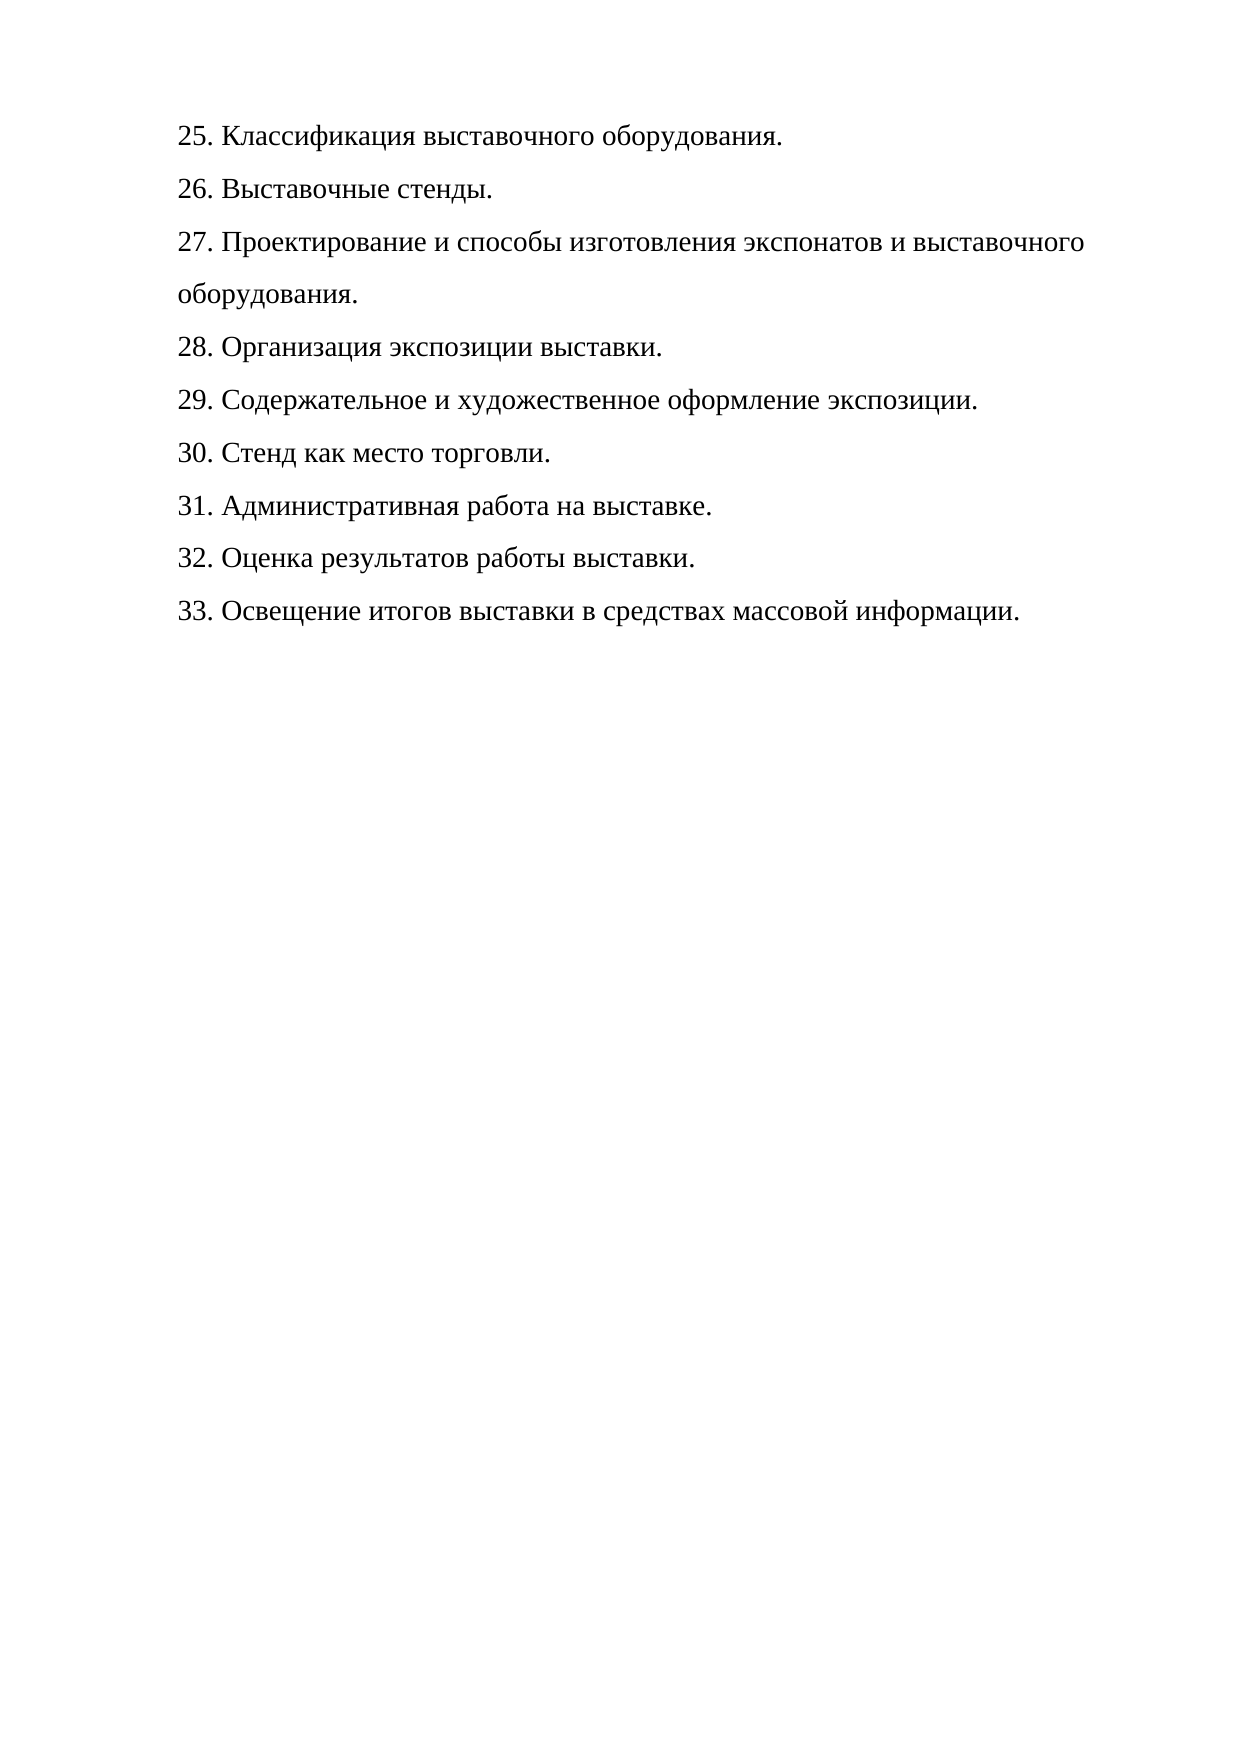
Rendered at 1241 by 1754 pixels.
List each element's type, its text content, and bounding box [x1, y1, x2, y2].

text 32. Оценка результатов работы выставки. [177, 541, 1152, 574]
text 33. Освещение итогов выставки в средствах массовой информации. [177, 593, 1152, 627]
text оборудования. [177, 277, 1152, 310]
text 27. Проектирование и способы изготовления экспонатов и выставочного [177, 224, 1152, 257]
text 25. Классификация выставочного оборудования. [177, 118, 1152, 152]
text 26. Выставочные стенды. [177, 171, 1152, 204]
text 29. Содержательное и художественное оформление экспозиции. [177, 382, 1152, 416]
text 30. Стенд как место торговли. [177, 435, 1152, 468]
text 31. Административная работа на выставке. [177, 488, 1152, 521]
text 28. Организация экспозиции выставки. [177, 329, 1152, 363]
